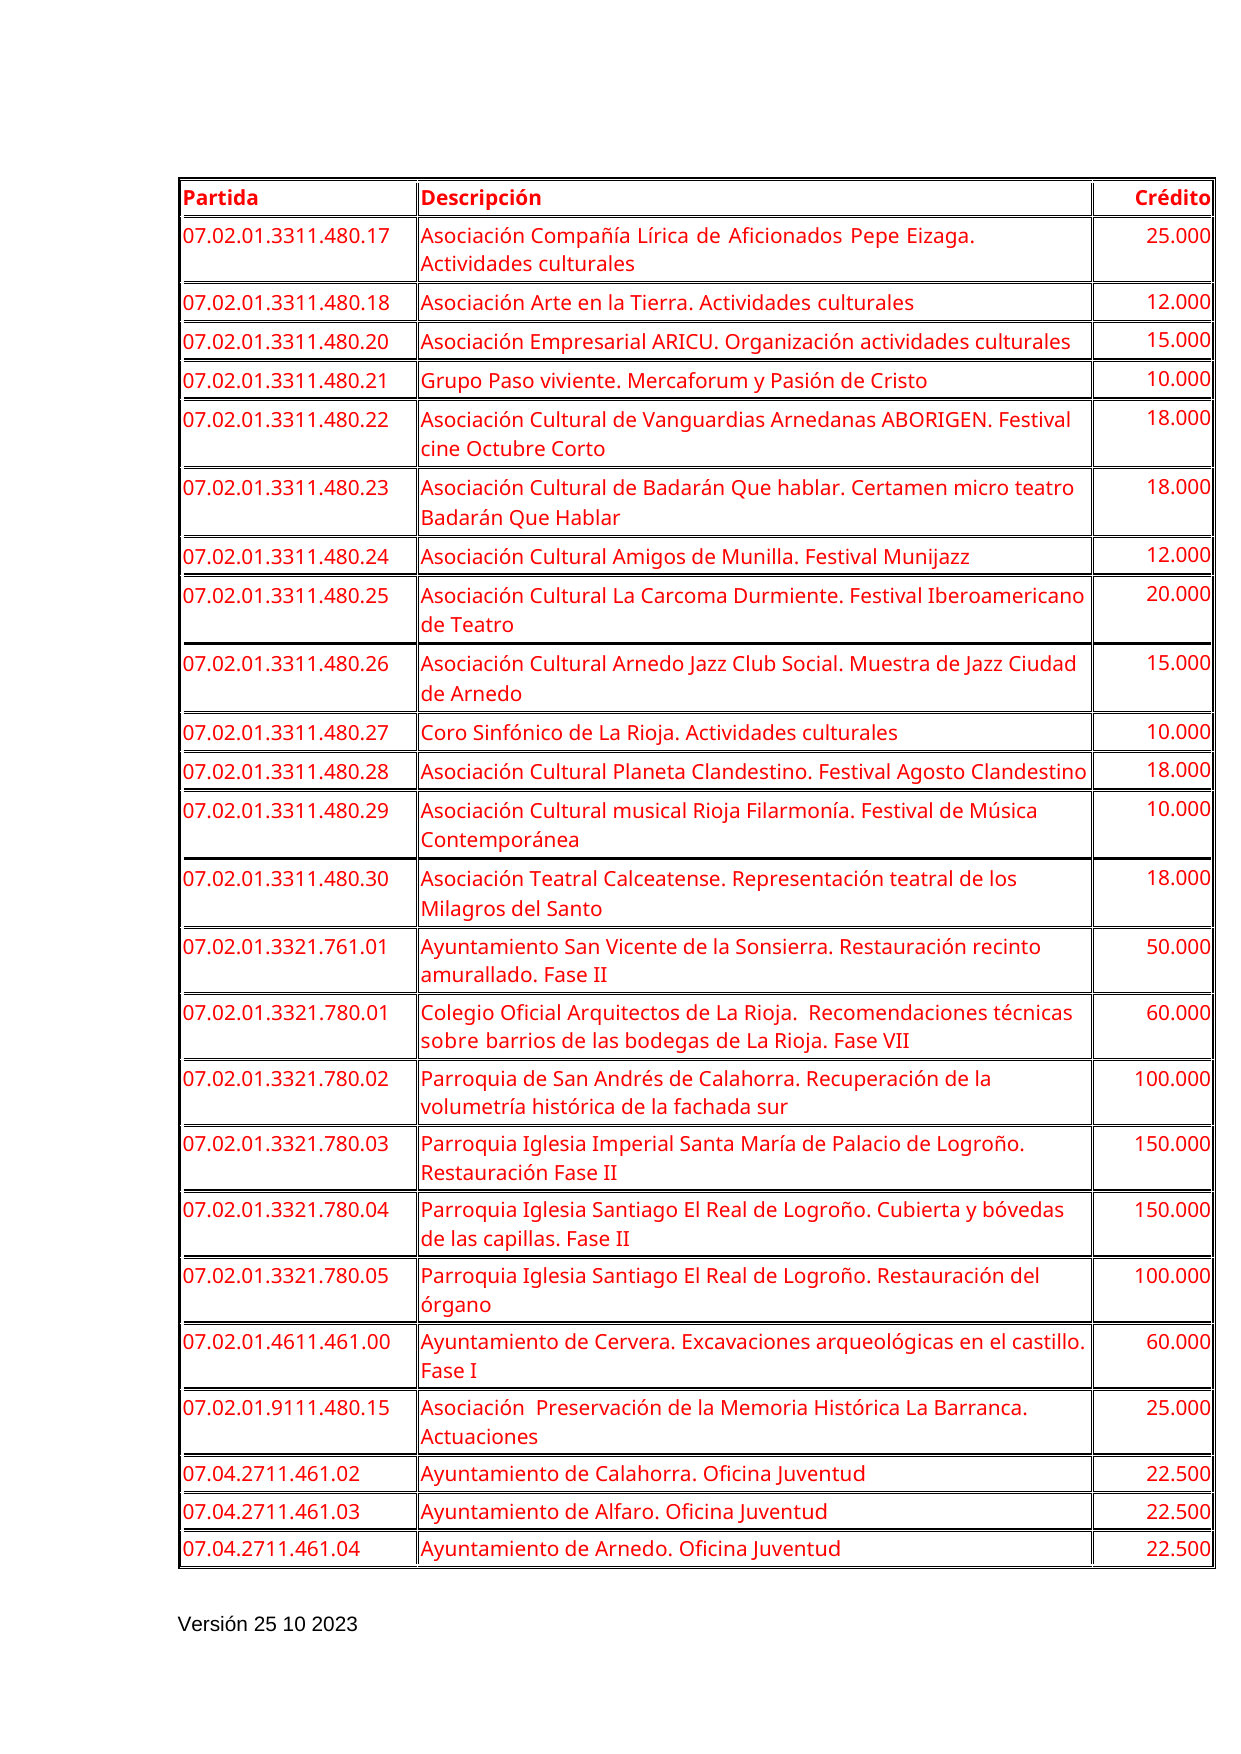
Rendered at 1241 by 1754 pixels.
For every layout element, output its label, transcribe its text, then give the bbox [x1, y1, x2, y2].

table_cell 07.02.01.3311.480.27 [180, 711, 417, 749]
table_cell 07.02.01.3311.480.25 [181, 573, 416, 642]
table_cell Parroquia de San Andrés de Calahorra. Recuperación de la volumetría histórica de la fachada sur [419, 1061, 1091, 1123]
table_cell 07.02.01.3311.480.20 [181, 320, 416, 358]
table_cell 07.02.01.3321.761.01 [180, 926, 417, 992]
table_header Crédito [1093, 181, 1212, 215]
table_cell 07.02.01.3321.780.01 [180, 992, 417, 1057]
table_cell 07.04.2711.461.02 [181, 1453, 416, 1491]
table_cell Asociación Compañía Lírica de Aficionados Pepe Eizaga. Actividades culturales [419, 218, 1091, 281]
table_cell 60.000 [1093, 992, 1214, 1057]
table_cell Asociación Cultural Arnedo Jazz Club Social. Muestra de Jazz Ciudad de Arnedo [419, 645, 1091, 711]
table_cell 07.02.01.3311.480.30 [181, 857, 416, 926]
table_cell 12.000 [1094, 535, 1213, 573]
table_cell 10.000 [1094, 788, 1213, 857]
table_cell Parroquia Iglesia Santiago El Real de Logroño. Restauración del órgano [419, 1259, 1091, 1321]
table_cell 07.02.01.3321.780.05 [181, 1255, 416, 1321]
table_cell Colegio Oficial Arquitectos de La Rioja. Recomendaciones técnicas sobre barrios de las bodegas de La Rioja. Fase VII [419, 995, 1091, 1057]
table_cell 07.02.01.9111.480.15 [181, 1387, 416, 1453]
table_cell Ayuntamiento de Calahorra. Oficina Juventud [419, 1457, 1091, 1491]
table_cell 07.02.01.3311.480.18 [180, 281, 417, 319]
table_cell 20.000 [1094, 573, 1213, 642]
table_cell 07.02.01.3311.480.29 [181, 788, 416, 857]
table_cell Asociación Cultural de Badarán Que hablar. Certamen micro teatro Badarán Que Hablar [419, 469, 1091, 534]
table_cell 22.500 [1094, 1453, 1213, 1491]
table_cell Asociación Empresarial ARICU. Organización actividades culturales [419, 323, 1091, 358]
table_cell 25.000 [1093, 215, 1214, 281]
table_cell 18.000 [1094, 750, 1213, 788]
table_cell Ayuntamiento de Arnedo. Oficina Juventud [418, 1532, 1092, 1566]
table_cell 10.000 [1094, 358, 1213, 397]
table_cell 07.02.01.3321.780.02 [181, 1058, 416, 1123]
table_cell 22.500 [1093, 1528, 1213, 1566]
table_cell Asociación Arte en la Tierra. Actividades culturales [419, 284, 1091, 319]
table_cell 150.000 [1094, 1189, 1213, 1255]
table_cell 07.02.01.3321.780.04 [181, 1189, 416, 1255]
table_cell 100.000 [1094, 1058, 1213, 1123]
table_cell Ayuntamiento de Alfaro. Oficina Juventud [419, 1494, 1091, 1528]
table_cell Asociación Teatral Calceatense. Representación teatral de los Milagros del Santo [419, 860, 1091, 926]
table_cell Parroquia Iglesia Imperial Santa María de Palacio de Logroño. Restauración Fase II [419, 1127, 1091, 1189]
table_cell Asociación Cultural Planeta Clandestino. Festival Agosto Clandestino [419, 753, 1091, 788]
table_cell 25.000 [1094, 1387, 1213, 1453]
table_cell Asociación Cultural Amigos de Munilla. Festival Munijazz [419, 538, 1091, 573]
table_cell 07.02.01.3321.780.03 [181, 1124, 416, 1189]
table_cell 07.02.01.3311.480.28 [181, 750, 416, 788]
table_cell 07.02.01.3311.480.22 [181, 397, 416, 466]
table_cell Asociación Preservación de la Memoria Histórica La Barranca. Actuaciones [419, 1391, 1091, 1453]
table_cell 07.02.01.3311.480.26 [181, 642, 416, 711]
table_cell 18.000 [1093, 466, 1214, 534]
table_cell 60.000 [1094, 1321, 1213, 1387]
table_cell Ayuntamiento San Vicente de la Sonsierra. Restauración recinto amurallado. Fase II [419, 929, 1091, 992]
table_cell Coro Sinfónico de La Rioja. Actividades culturales [419, 714, 1091, 749]
table_cell 50.000 [1093, 926, 1214, 992]
table_cell 150.000 [1094, 1124, 1213, 1189]
table_cell Asociación Cultural La Carcoma Durmiente. Festival Iberoamericano de Teatro [419, 577, 1091, 642]
table_cell 07.02.01.3311.480.21 [181, 358, 416, 397]
table_cell 100.000 [1094, 1255, 1213, 1321]
table_cell 07.02.01.3311.480.17 [180, 215, 417, 281]
table_cell Parroquia Iglesia Santiago El Real de Logroño. Cubierta y bóvedas de las capillas. Fase II [419, 1193, 1091, 1255]
table_cell Asociación Cultural de Vanguardias Arnedanas ABORIGEN. Festival cine Octubre Corto [419, 401, 1091, 466]
table_cell Asociación Cultural musical Rioja Filarmonía. Festival de Música Contemporánea [419, 792, 1091, 857]
table_header Descripción [418, 181, 1092, 215]
table_cell 07.04.2711.461.03 [180, 1491, 417, 1528]
table_cell 07.02.01.3311.480.23 [180, 466, 417, 534]
table_header Partida [181, 181, 417, 215]
table_cell Grupo Paso viviente. Mercaforum y Pasión de Cristo [419, 362, 1091, 397]
table_cell 15.000 [1094, 642, 1212, 711]
table_cell 07.04.2711.461.04 [181, 1528, 417, 1566]
table_cell 22.500 [1093, 1491, 1214, 1528]
table_cell 18.000 [1094, 857, 1212, 926]
table_cell 15.000 [1094, 320, 1213, 358]
table_cell 12.000 [1093, 281, 1214, 319]
table_cell 07.02.01.3311.480.24 [181, 535, 416, 573]
table_cell 10.000 [1093, 711, 1214, 749]
table_cell 07.02.01.4611.461.00 [181, 1321, 416, 1387]
table_cell 18.000 [1094, 397, 1213, 466]
table_cell Ayuntamiento de Cervera. Excavaciones arqueológicas en el castillo. Fase I [419, 1325, 1091, 1387]
